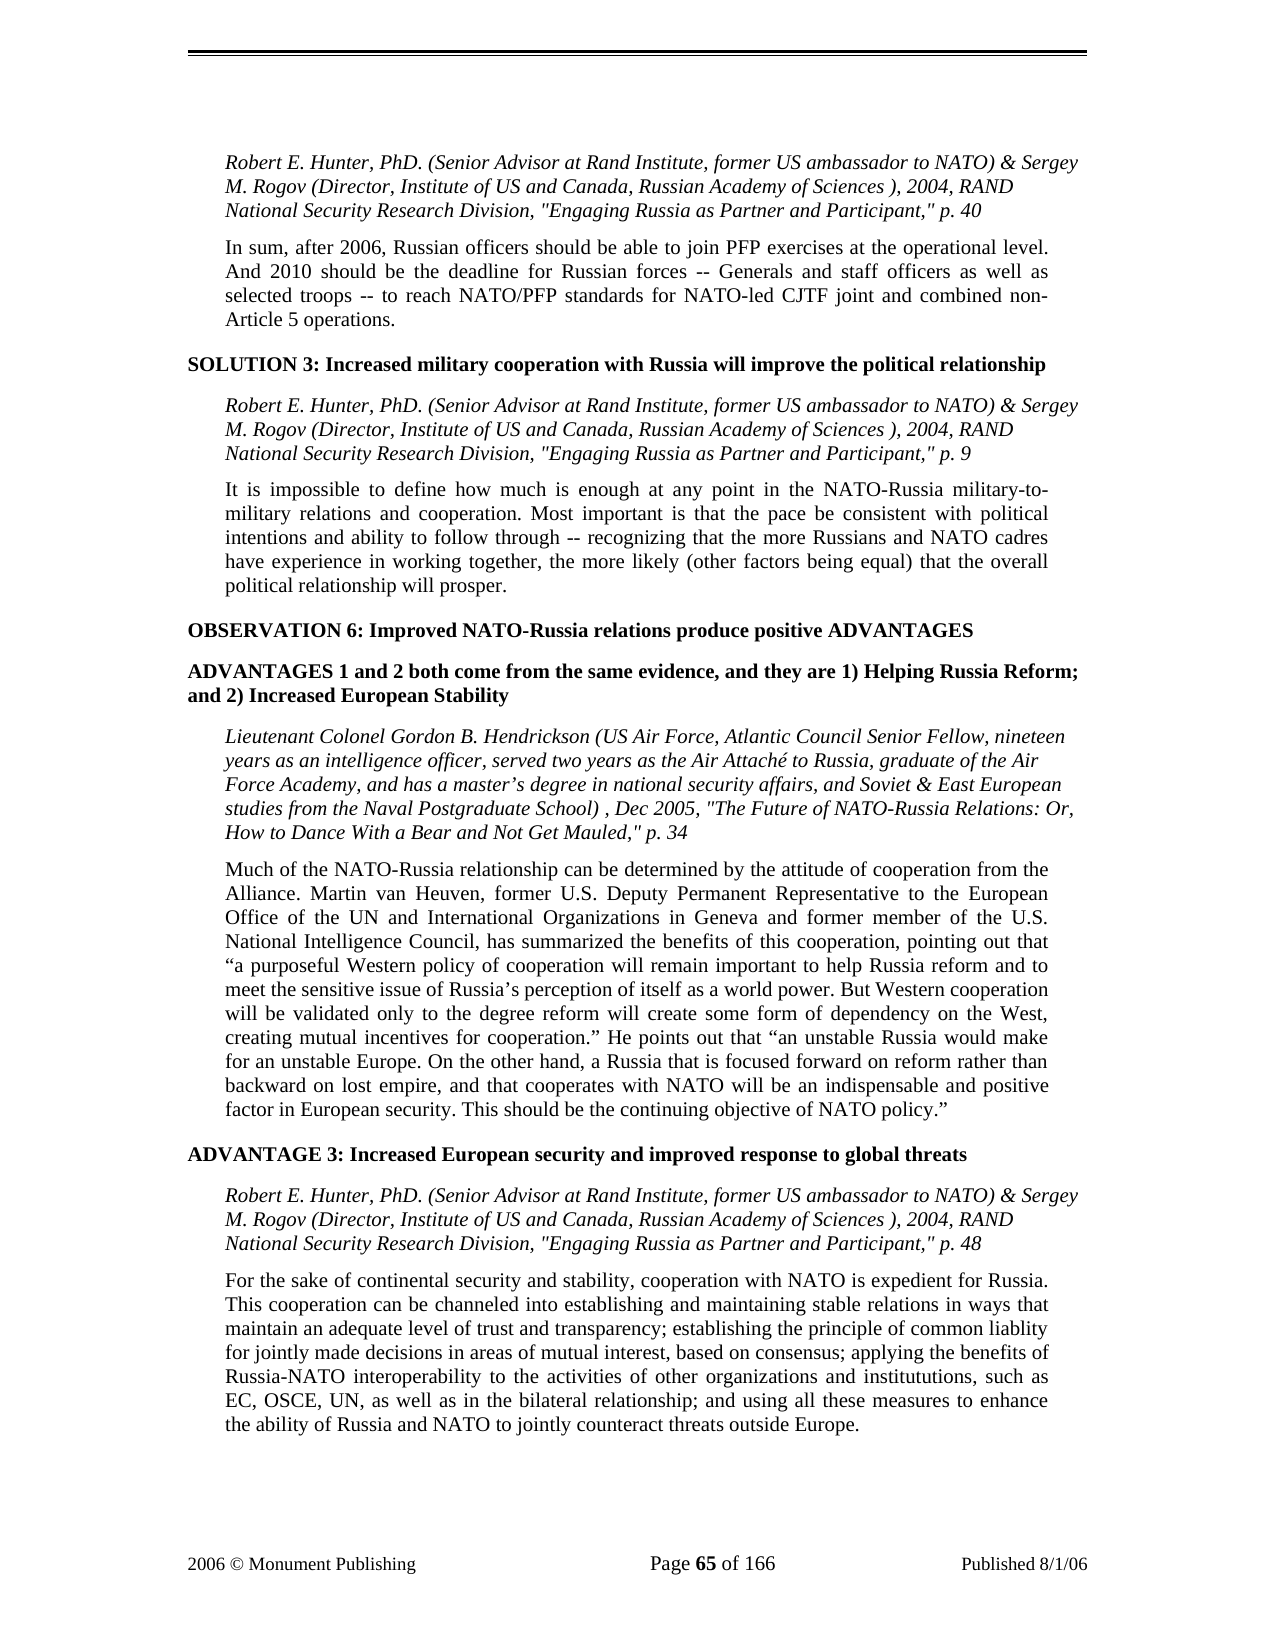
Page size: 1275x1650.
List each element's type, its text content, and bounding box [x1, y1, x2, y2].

text Robert E. Hunter, PhD. (Senior Advisor at Rand Institute, former US ambassador to NATO) & Sergey M. Rogov (Director, Institute of US and Canada, Russian Academy of Sciences ), 2004, RAND National Security Research Division, "Engaging Russia as Partner and Participant," p. 40 [225, 150, 1087, 222]
text OBSERVATION 6: Improved NATO-Russia relations produce positive ADVANTAGES [187, 618, 1087, 642]
text ADVANTAGE 3: Increased European security and improved response to global threats [187, 1142, 1087, 1166]
text Lieutenant Colonel Gordon B. Hendrickson (US Air Force, Atlantic Council Senior Fellow, nineteen years as an intelligence officer, served two years as the Air Attaché to Russia, graduate of the Air Force Academy, and has a master’s degree in national security affairs, and Soviet & East European studies from the Naval Postgraduate School) , Dec 2005, "The Future of NATO-Russia Relations: Or, How to Dance With a Bear and Not Get Mauled," p. 34 [225, 724, 1087, 844]
text It is impossible to define how much is enough at any point in the NATO-Russia military-to-military relations and cooperation. Most important is that the pace be consistent with political intentions and ability to follow through -- recognizing that the more Russians and NATO cadres have experience in working together, the more likely (other factors being equal) that the overall political relationship will prosper. [225, 477, 1050, 597]
text Much of the NATO-Russia relationship can be determined by the attitude of cooperation from the Alliance. Martin van Heuven, former U.S. Deputy Permanent Representative to the European Office of the UN and International Organizations in Geneva and former member of the U.S. National Intelligence Council, has summarized the benefits of this cooperation, pointing out that “a purposeful Western policy of cooperation will remain important to help Russia reform and to meet the sensitive issue of Russia’s perception of itself as a world power. But Western cooperation will be validated only to the degree reform will create some form of dependency on the West, creating mutual incentives for cooperation.” He points out that “an unstable Russia would make for an unstable Europe. On the other hand, a Russia that is focused forward on reform rather than backward on lost empire, and that cooperates with NATO will be an indispensable and positive factor in European security. This should be the continuing objective of NATO policy.” [225, 857, 1050, 1121]
text Robert E. Hunter, PhD. (Senior Advisor at Rand Institute, former US ambassador to NATO) & Sergey M. Rogov (Director, Institute of US and Canada, Russian Academy of Sciences ), 2004, RAND National Security Research Division, "Engaging Russia as Partner and Participant," p. 9 [225, 392, 1087, 465]
text ADVANTAGES 1 and 2 both come from the same evidence, and they are 1) Helping Russia Reform; and 2) Increased European Stability [187, 659, 1087, 707]
text For the sake of continental security and stability, cooperation with NATO is expedient for Russia. This cooperation can be channeled into establishing and maintaining stable relations in ways that maintain an adequate level of trust and transparency; establishing the principle of common liablity for jointly made decisions in areas of mutual interest, based on consensus; applying the benefits of Russia-NATO interoperability to the activities of other organizations and institututions, such as EC, OSCE, UN, as well as in the bilateral relationship; and using all these measures to enhance the ability of Russia and NATO to jointly counteract threats outside Europe. [225, 1268, 1050, 1436]
text In sum, after 2006, Russian officers should be able to join PFP exercises at the operational level. And 2010 should be the deadline for Russian forces -- Generals and staff officers as well as selected troops -- to reach NATO/PFP standards for NATO-led CJTF joint and combined non-Article 5 operations. [225, 235, 1050, 331]
text Robert E. Hunter, PhD. (Senior Advisor at Rand Institute, former US ambassador to NATO) & Sergey M. Rogov (Director, Institute of US and Canada, Russian Academy of Sciences ), 2004, RAND National Security Research Division, "Engaging Russia as Partner and Participant," p. 48 [225, 1183, 1087, 1255]
text SOLUTION 3: Increased military cooperation with Russia will improve the political relationship [187, 352, 1087, 376]
